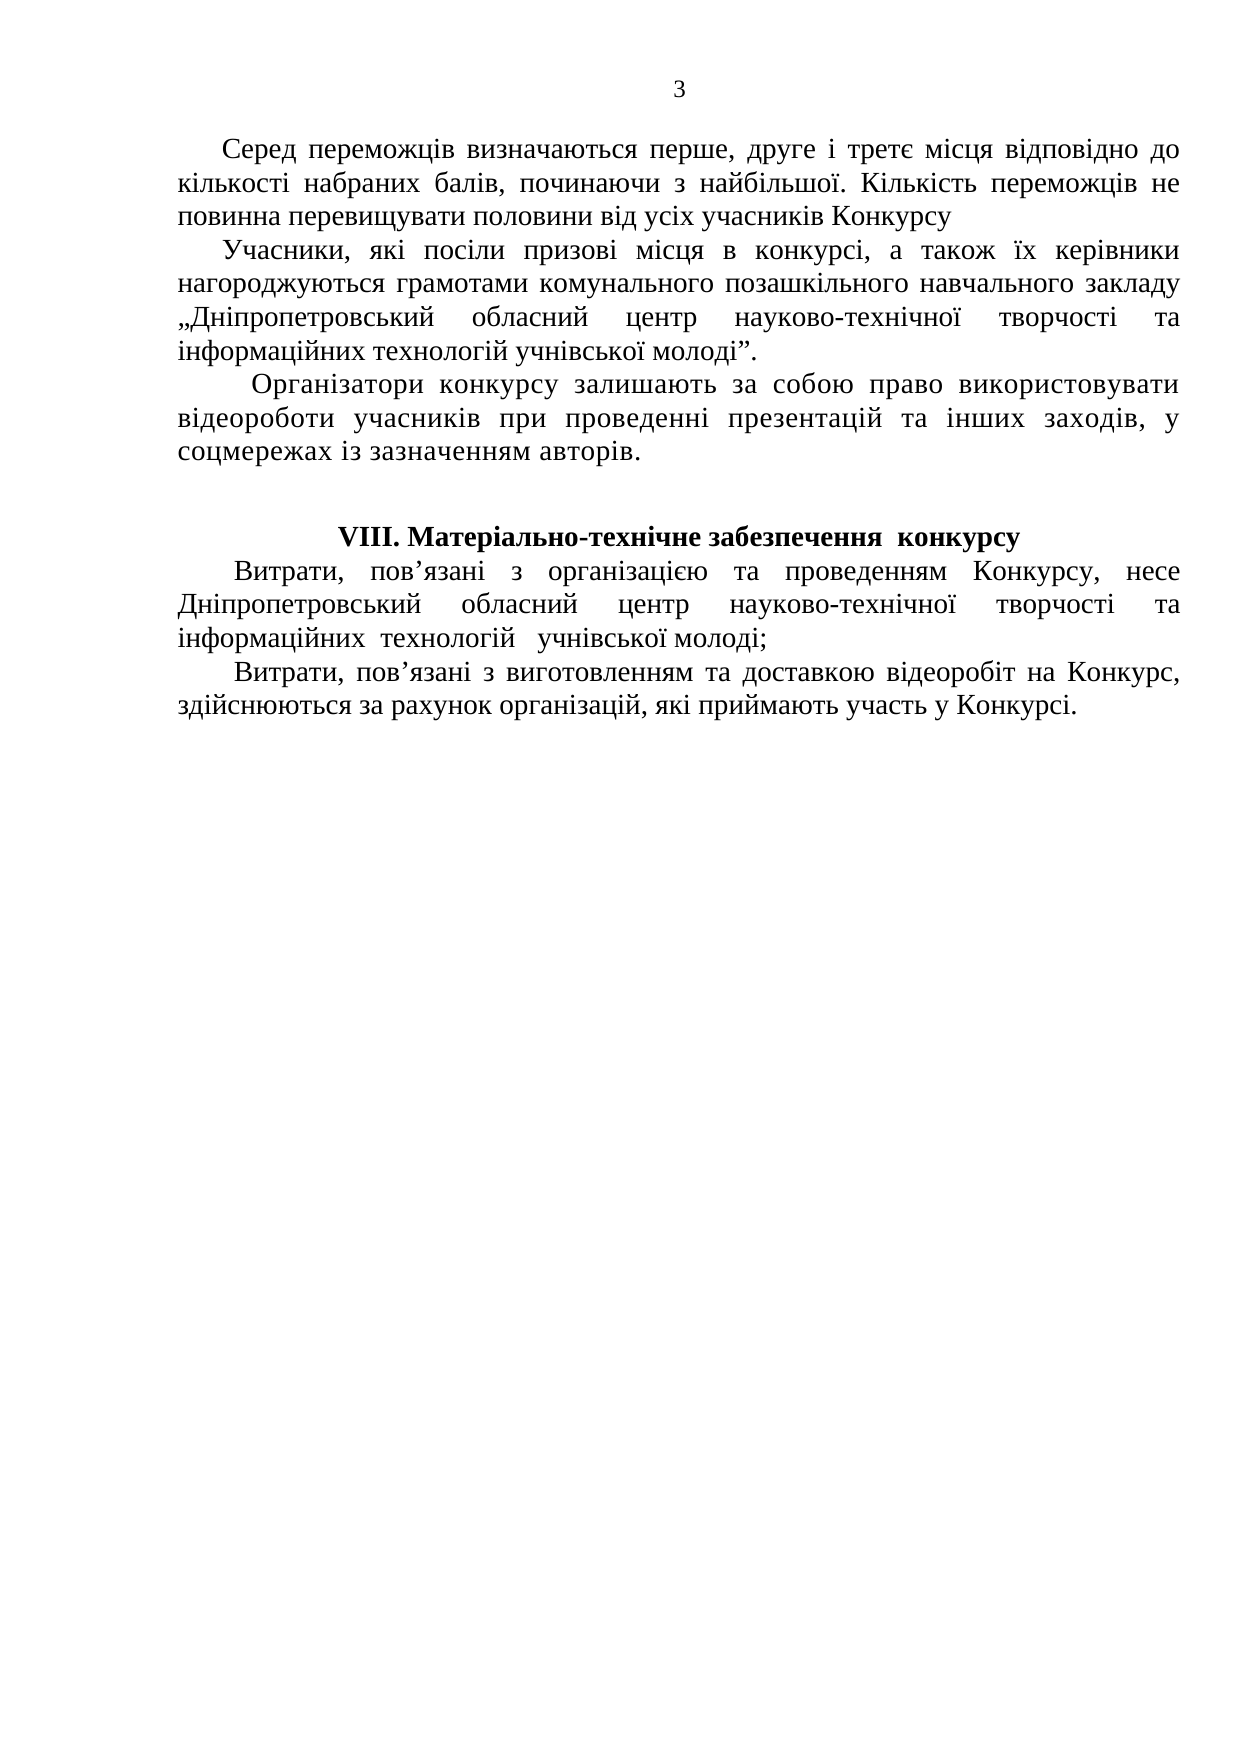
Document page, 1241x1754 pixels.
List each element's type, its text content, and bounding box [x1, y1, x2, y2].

text VІІІ. Матеріально-технічне забезпечення конкурсу [224, 519, 1134, 553]
text Учасники, які посіли призові місця в конкурсі, а також їх керівники нагороджуються грамотами комунального позашкільного навчального закладу „Дніпропетровський обласний центр науково-технічної творчості та інформаційних технологій учнівської молоді”. [177, 232, 1181, 366]
text Витрати, пов’язані з виготовленням та доставкою відеоробіт на Конкурс, здійснюються за рахунок організацій, які приймають участь у Конкурсі. [177, 654, 1181, 721]
text Серед переможців визначаються перше, друге і третє місця відповідно до кількості набраних балів, починаючи з найбільшої. Кількість переможців не повинна перевищувати половини від усіх учасників Конкурсу [177, 131, 1181, 232]
text Організатори конкурсу залишають за собою право використовувати відеороботи учасників при проведенні презентацій та інших заходів, у соцмережах із зазначенням авторів. [177, 366, 1181, 467]
text Витрати, пов’язані з організацією та проведенням Конкурсу, несе Дніпропетровський обласний центр науково-технічної творчості та інформаційних технологій учнівської молоді; [177, 553, 1181, 654]
